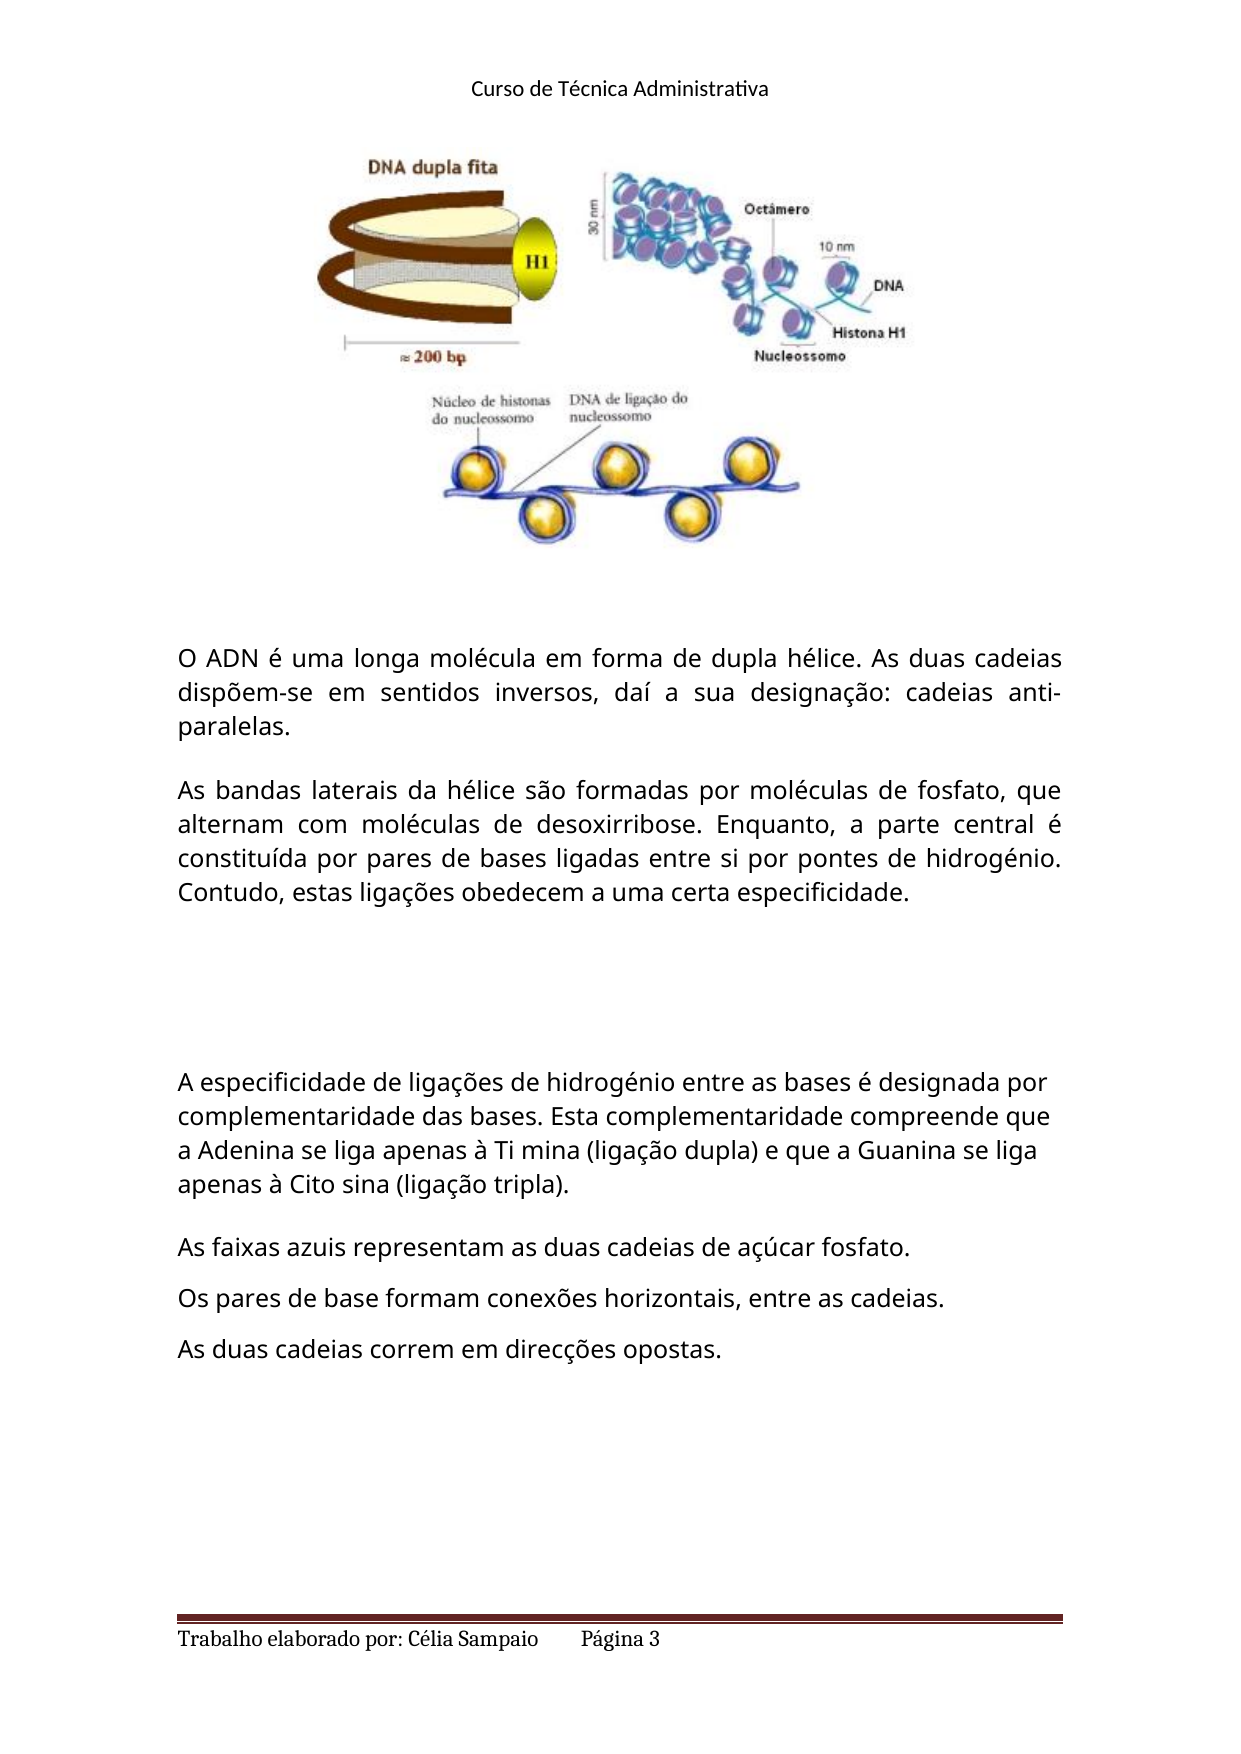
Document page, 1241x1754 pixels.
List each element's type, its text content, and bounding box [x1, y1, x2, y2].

text Os pares de base formam conexões horizontais, entre as cadeias. [177, 1281, 1063, 1315]
text O ADN é uma longa molécula em forma de dupla hélice. As duas cadeias dispõem-se em sentidos inversos, daí a sua designação: cadeias anti-paralelas. [177, 641, 1063, 743]
text A especificidade de ligações de hidrogénio entre as bases é designada por complementaridade das bases. Esta complementaridade compreende que a Adenina se liga apenas à Ti mina (ligação dupla) e que a Guanina se liga apenas à Cito sina (ligação tripla). [177, 1064, 1063, 1200]
picture [313, 147, 927, 556]
text As bandas laterais da hélice são formadas por moléculas de fosfato, que alternam com moléculas de desoxirribose. Enquanto, a parte central é constituída por pares de bases ligadas entre si por pontes de hidrogénio. Contudo, estas ligações obedecem a uma certa especificidade. [177, 772, 1063, 908]
text As faixas azuis representam as duas cadeias de açúcar fosfato. [177, 1229, 1063, 1264]
text As duas cadeias correm em direcções opostas. [177, 1332, 1063, 1366]
